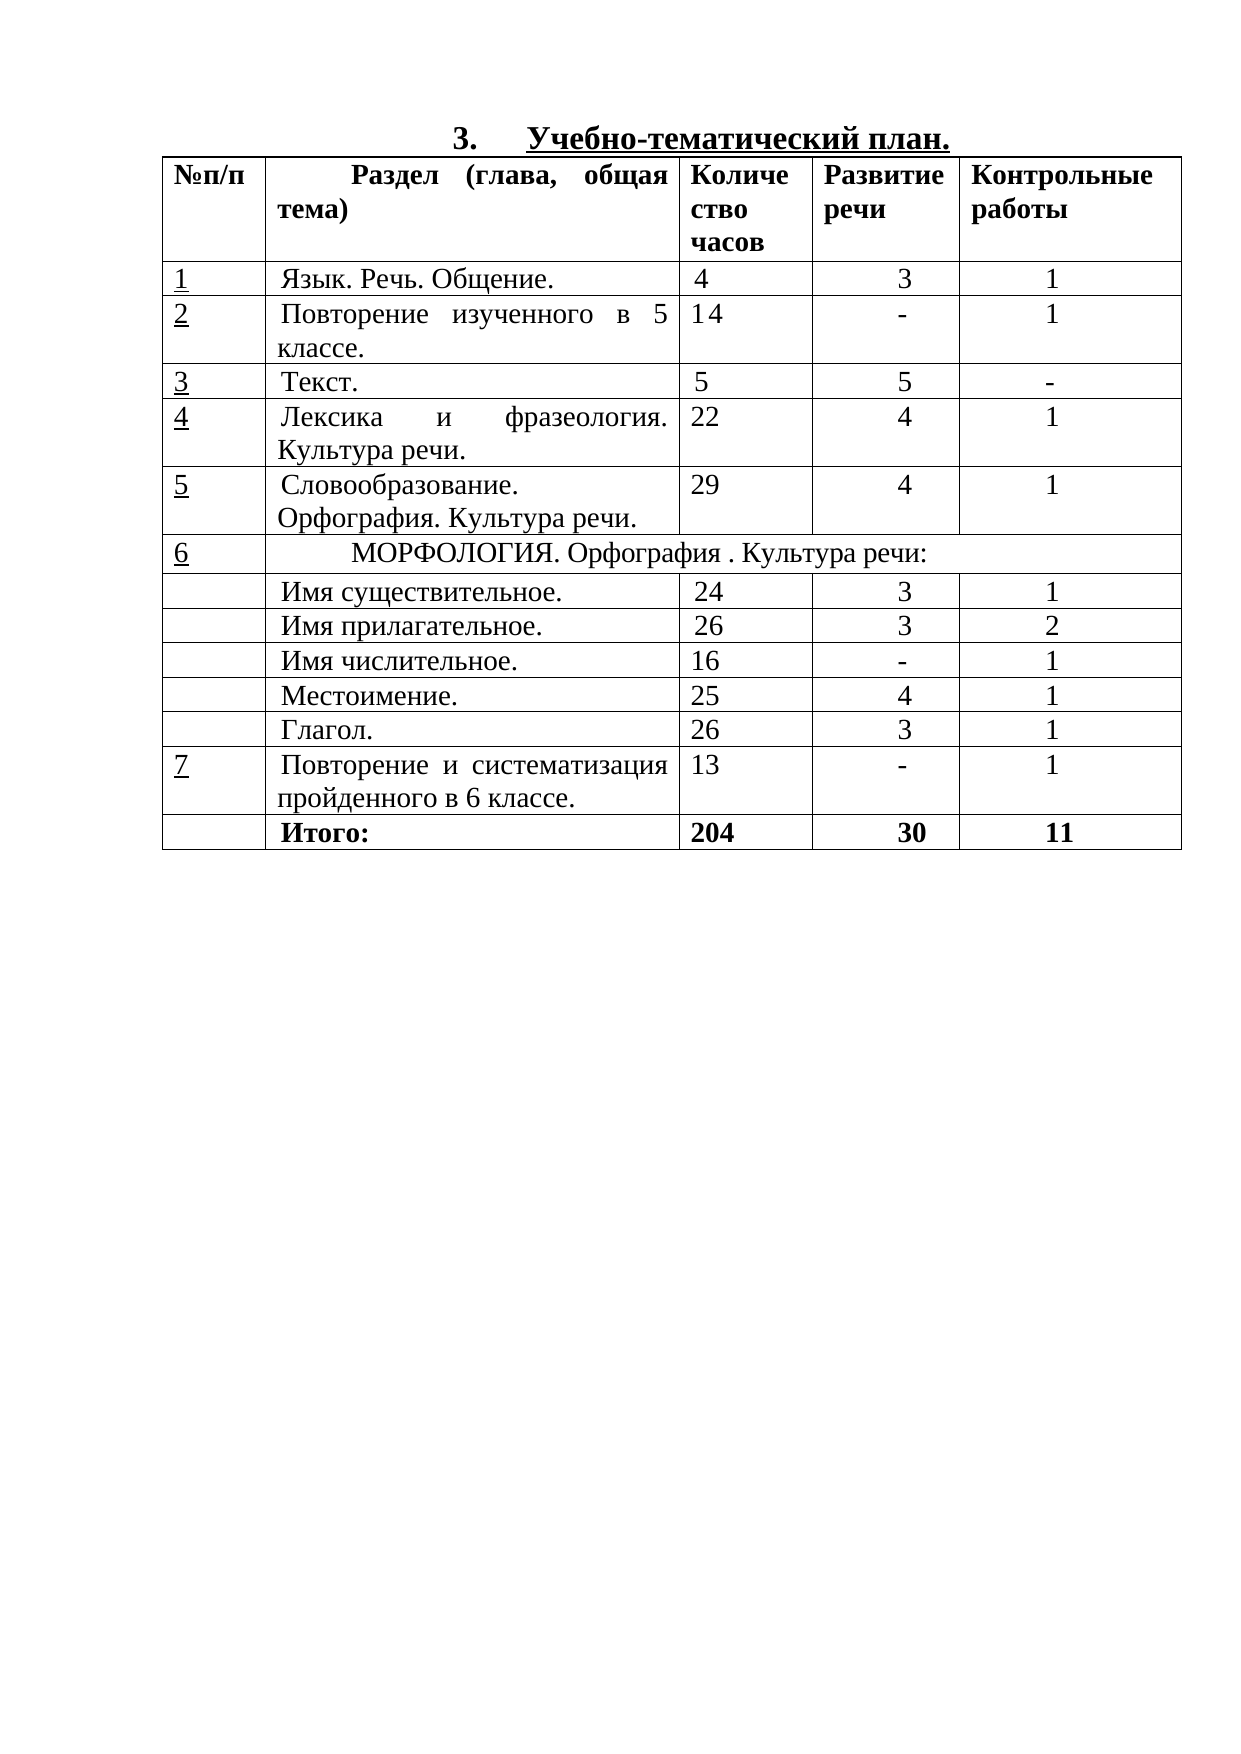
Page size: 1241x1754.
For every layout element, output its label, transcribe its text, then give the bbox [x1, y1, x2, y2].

table_cell Словообразование. Орфография. Культура речи. [266, 467, 679, 534]
table_cell Лексика и фразеология. Культура речи. [266, 399, 679, 466]
table_cell 22 [680, 399, 812, 466]
table_cell Повторение и систематизация пройденного в 6 классе. [266, 747, 679, 814]
table_cell Имя существительное. [266, 574, 679, 607]
table_cell 1 [960, 678, 1181, 711]
table_cell 1 [960, 262, 1181, 295]
table_cell 5 [163, 467, 265, 534]
table_cell 3 [813, 609, 959, 642]
table_cell 1 [960, 467, 1181, 534]
table_cell [163, 712, 265, 746]
table_cell - [813, 296, 959, 363]
table_cell 204 [680, 815, 812, 848]
table_cell 13 [680, 747, 812, 814]
table_cell 24 [680, 574, 812, 607]
table_cell 16 [680, 643, 812, 677]
table_cell 1 [960, 712, 1181, 746]
table_cell 3 [813, 712, 959, 746]
table_cell 3 [813, 574, 959, 607]
table_header Контрольные работы [960, 158, 1181, 261]
table_header Раздел (глава, общая тема) [266, 158, 679, 261]
table_cell 5 [680, 364, 812, 398]
table_cell 4 [813, 678, 959, 711]
table_cell 11 [960, 815, 1181, 848]
table_cell 29 [680, 467, 812, 534]
table_cell - [813, 747, 959, 814]
table_cell 1 [960, 399, 1181, 466]
table_cell 1 [960, 296, 1181, 363]
table_cell Имя прилагательное. [266, 609, 679, 642]
table_cell Глагол. [266, 712, 679, 746]
table_cell 30 [813, 815, 959, 848]
table_cell 2 [960, 609, 1181, 642]
table_cell - [813, 643, 959, 677]
table_cell 2 [163, 296, 265, 363]
table_cell 4 [813, 399, 959, 466]
table_cell Повторение изученного в 5 классе. [266, 296, 679, 363]
table_cell [163, 643, 265, 677]
table_header Количество часов [680, 158, 812, 261]
table_cell Имя числительное. [266, 643, 679, 677]
table_cell [163, 609, 265, 642]
table_cell [163, 574, 265, 607]
table_header №п/п [163, 158, 265, 261]
table_cell 7 [163, 747, 265, 814]
table_cell 6 [163, 535, 265, 573]
table_cell 4 [680, 262, 812, 295]
table_cell 1 [960, 574, 1181, 607]
table_header Развитие речи [813, 158, 959, 261]
table_cell [163, 815, 265, 848]
table_cell - [960, 364, 1181, 398]
table_cell [163, 678, 265, 711]
table_cell 1 [163, 262, 265, 295]
table_cell Текст. [266, 364, 679, 398]
table_cell 26 [680, 712, 812, 746]
table_cell МОРФОЛОГИЯ. Орфография . Культура речи: [266, 535, 1181, 573]
table_cell Итого: [266, 815, 679, 848]
table_cell 25 [680, 678, 812, 711]
table_cell 4 [163, 399, 265, 466]
table_cell 14 [680, 296, 812, 363]
table_cell 1 [960, 747, 1181, 814]
table_cell Местоимение. [266, 678, 679, 711]
table_cell 4 [813, 467, 959, 534]
table_cell 3 [163, 364, 265, 398]
list Учебно-тематический план. [177, 118, 1152, 156]
table_cell 5 [813, 364, 959, 398]
table_cell 3 [813, 262, 959, 295]
table_cell 1 [960, 643, 1181, 677]
table_cell Язык. Речь. Общение. [266, 262, 679, 295]
table_cell 26 [680, 609, 812, 642]
